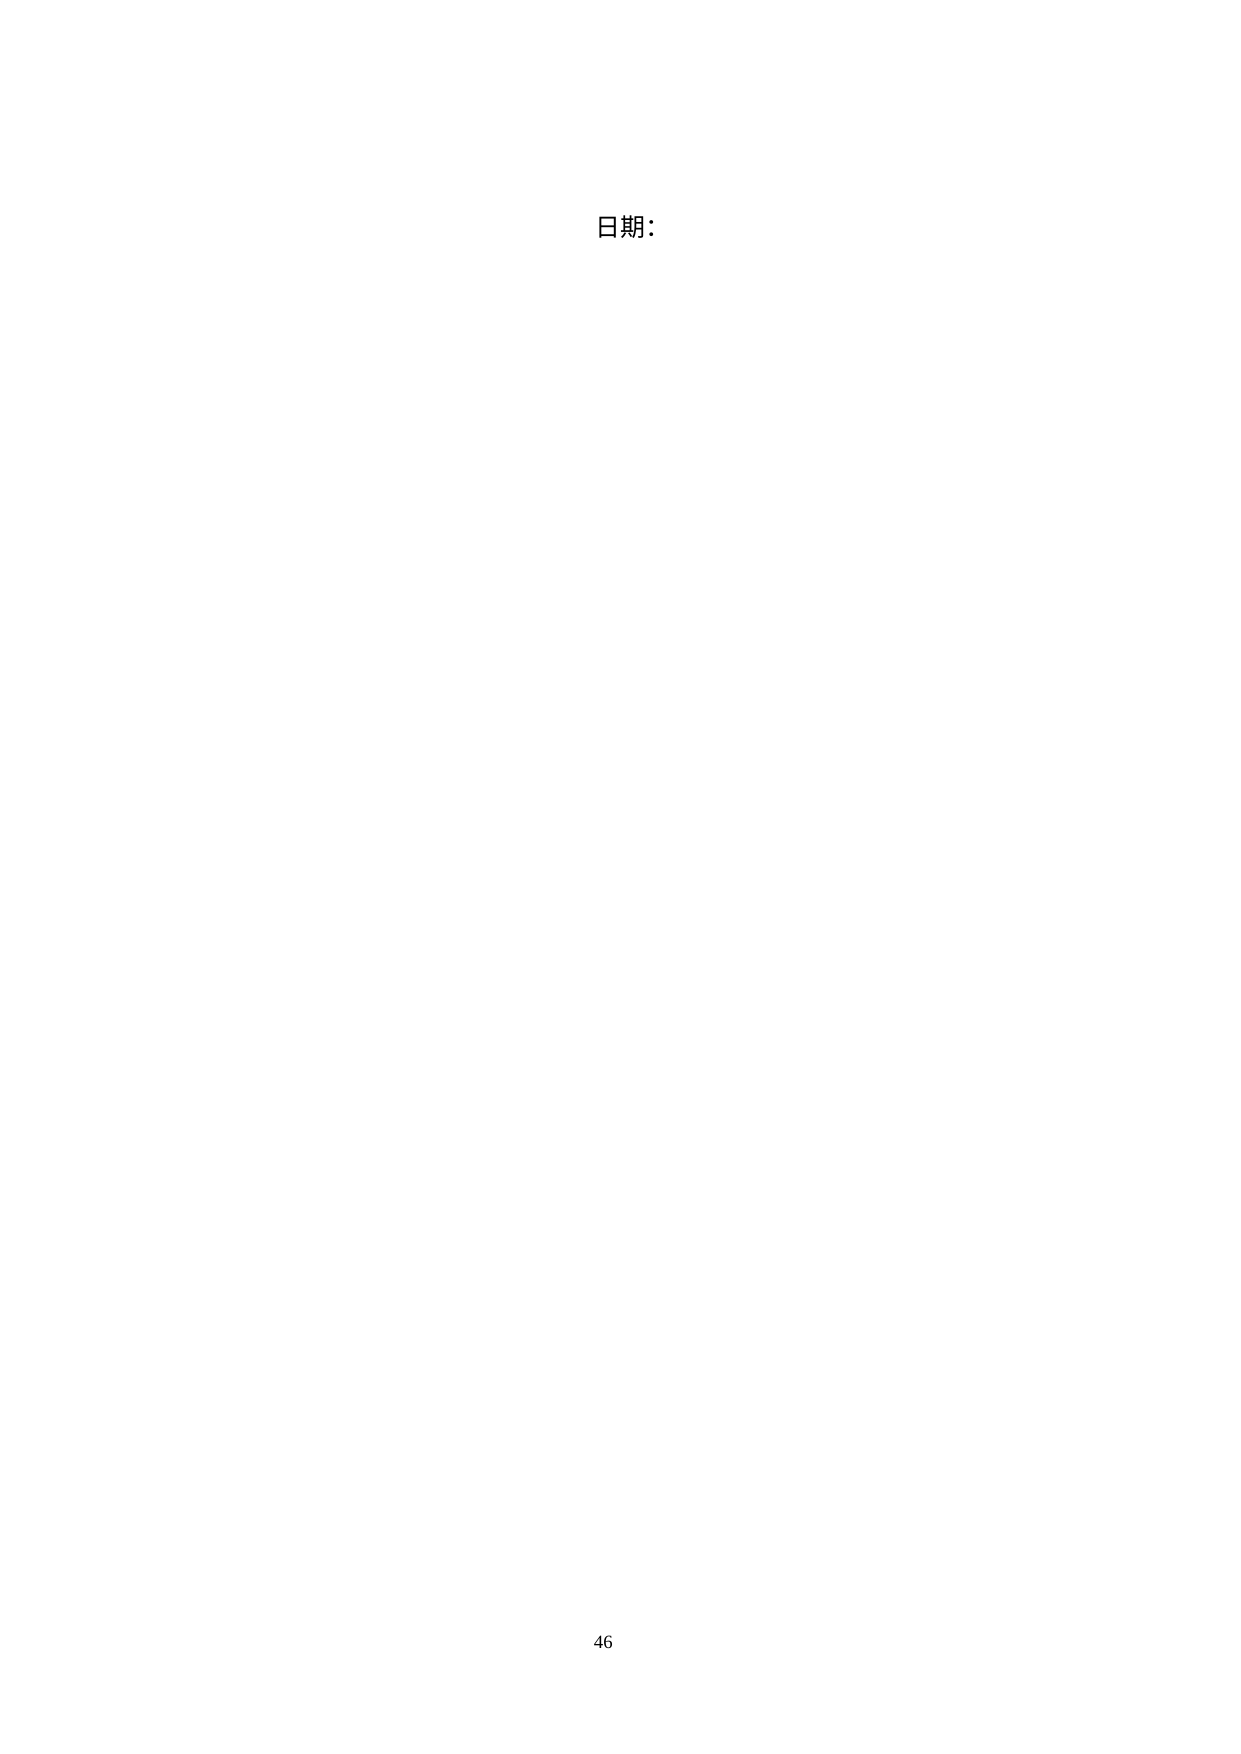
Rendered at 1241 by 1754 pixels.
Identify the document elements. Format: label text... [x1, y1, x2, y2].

text 日期： [95, 193, 1124, 248]
